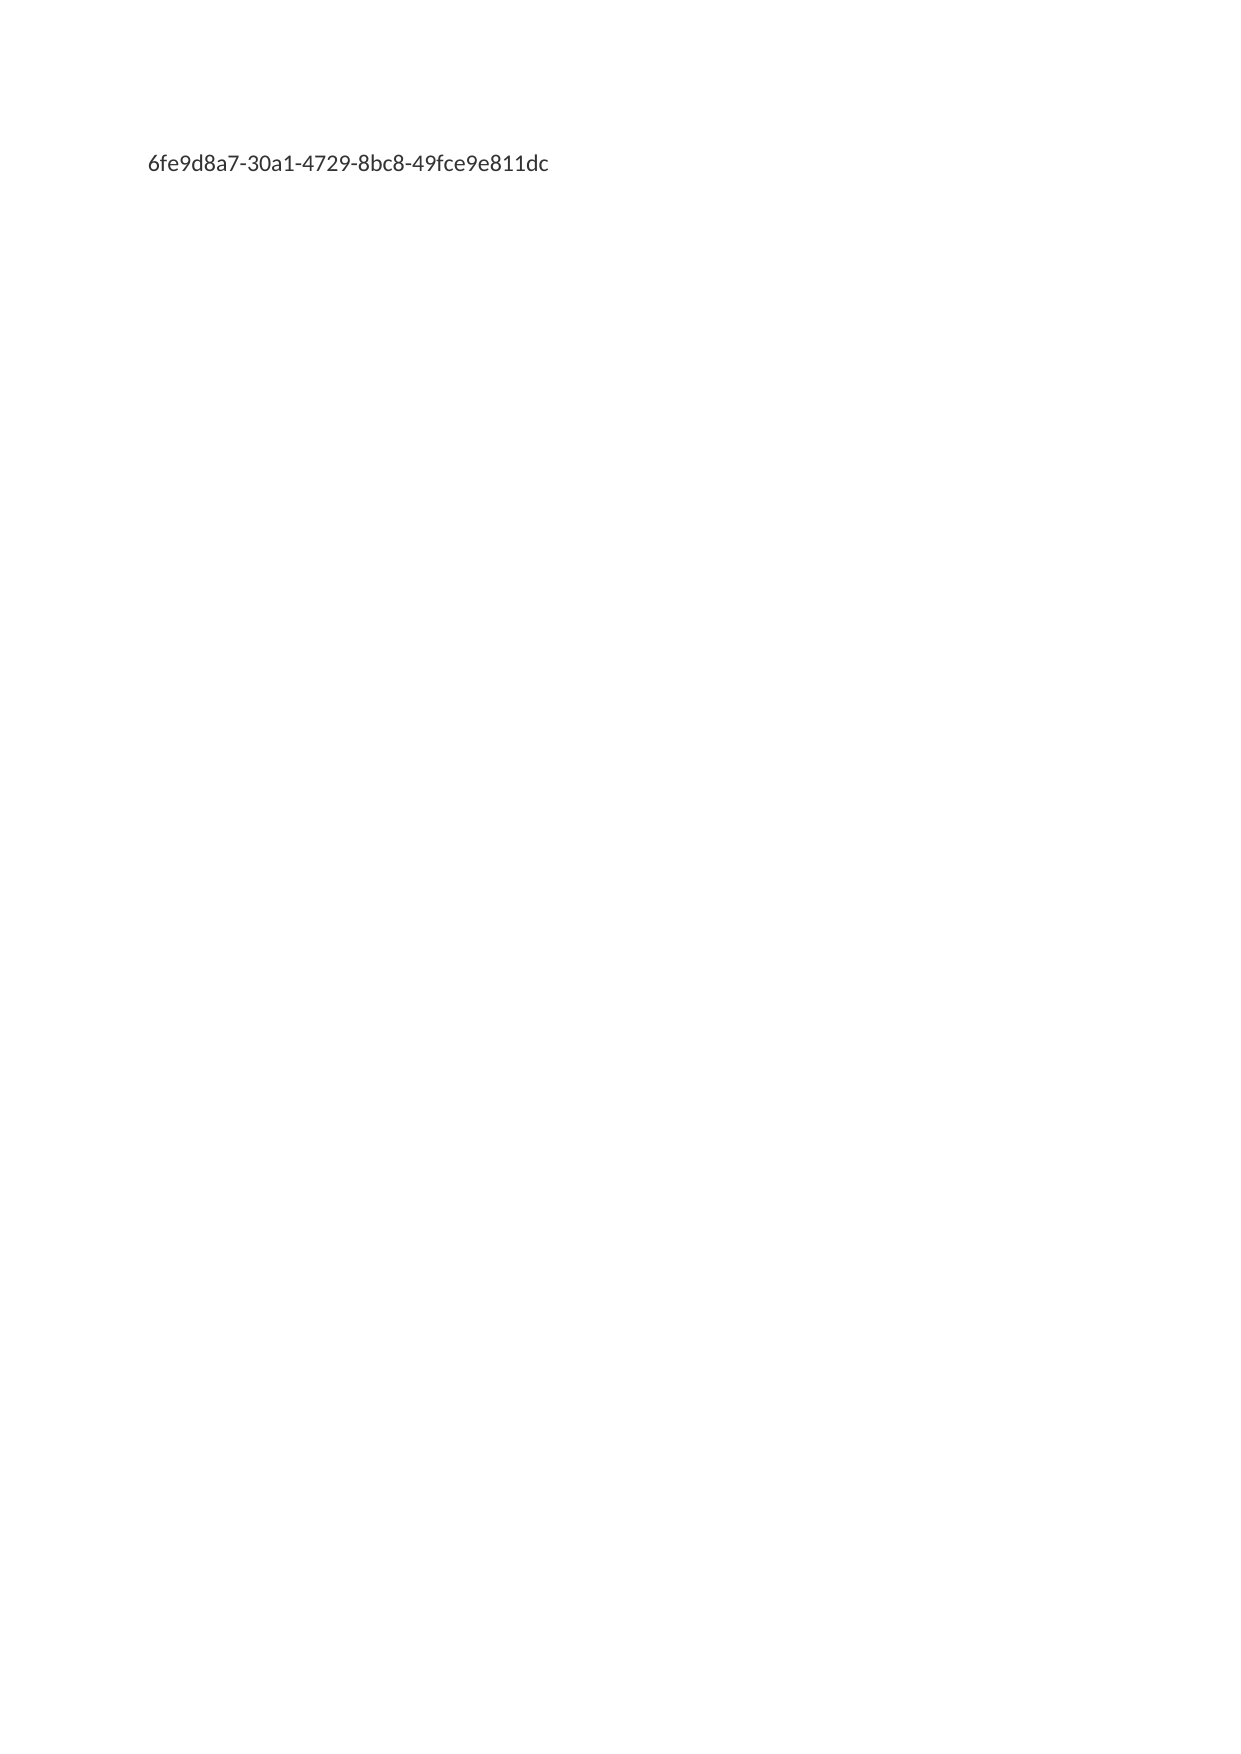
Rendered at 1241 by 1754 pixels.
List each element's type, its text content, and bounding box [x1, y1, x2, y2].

text 6fe9d8a7-30a1-4729-8bc8-49fce9e811dc [148, 148, 1093, 177]
